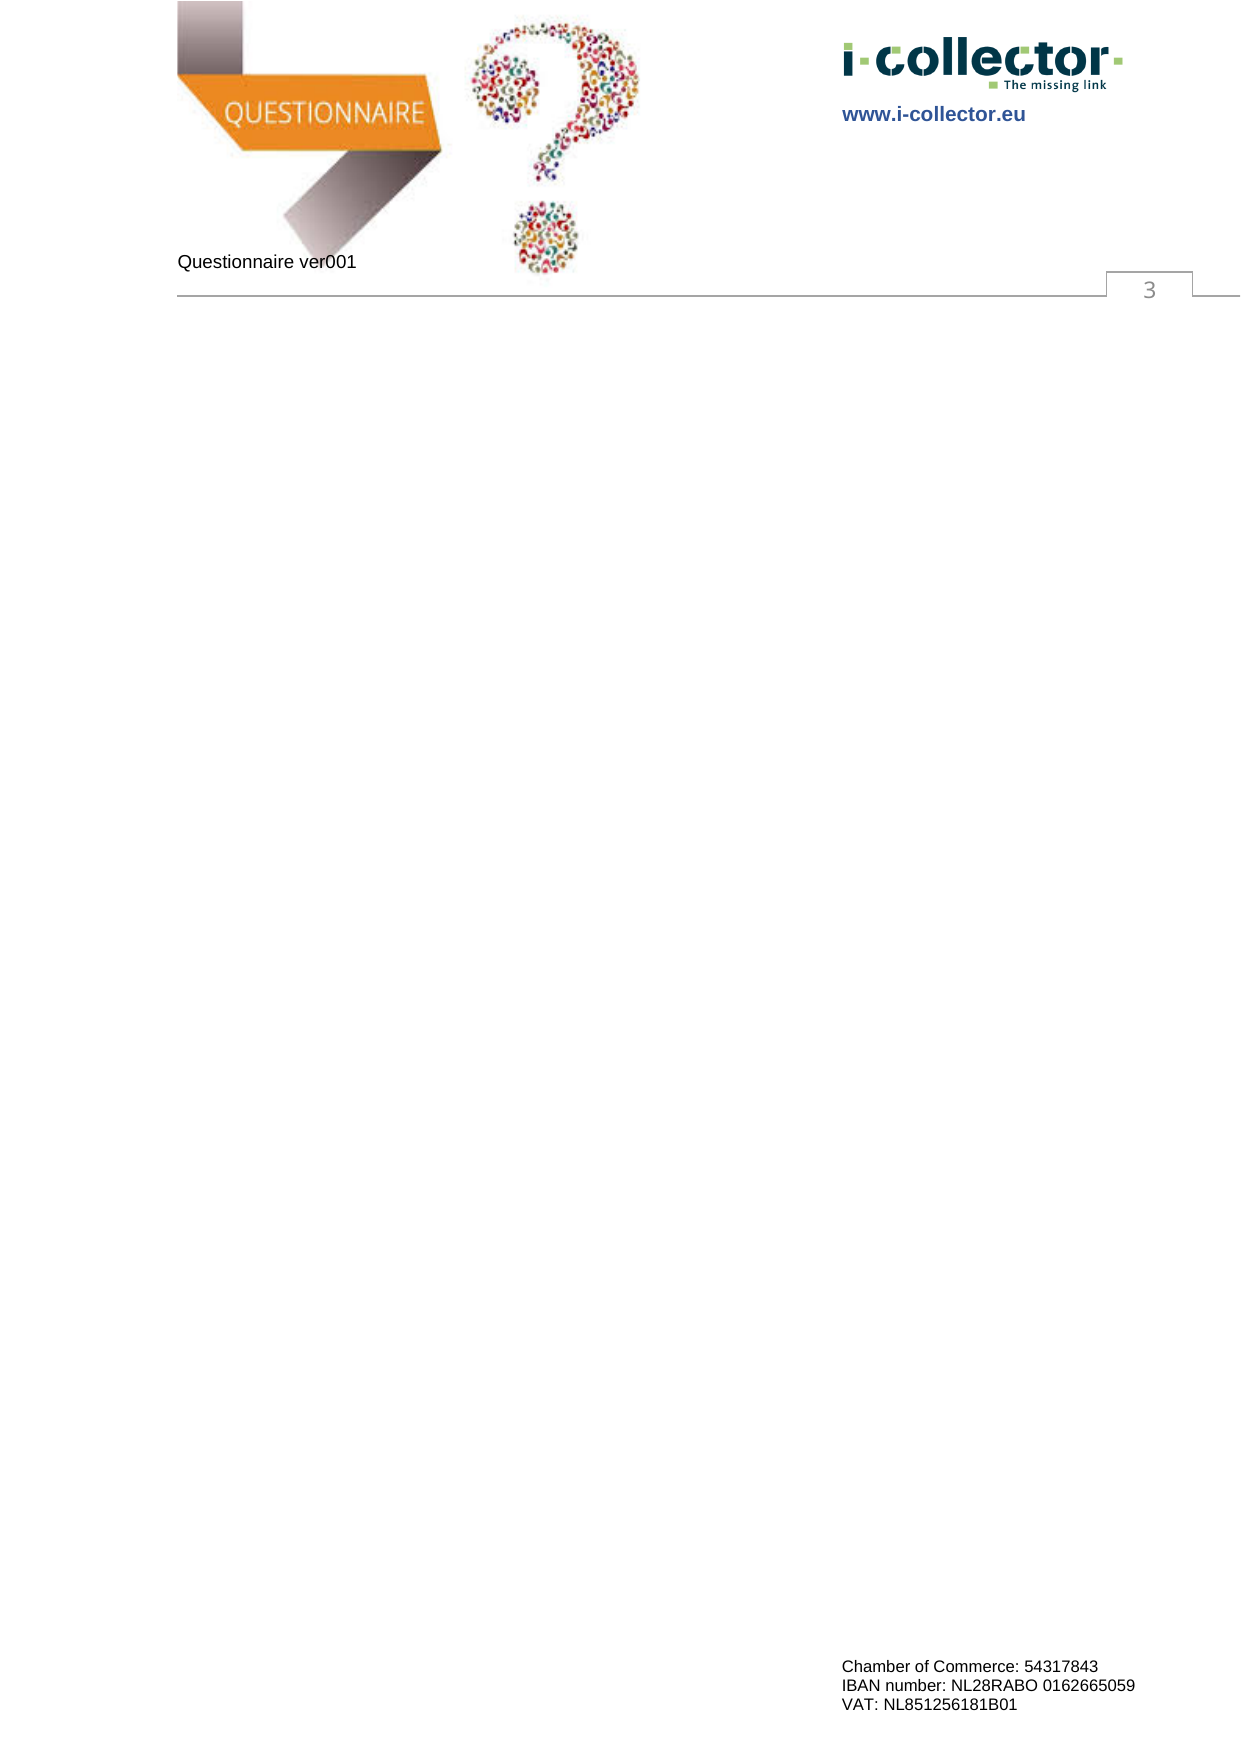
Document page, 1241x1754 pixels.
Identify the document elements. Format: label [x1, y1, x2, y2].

picture [821, 25, 1143, 97]
picture [177, 1, 662, 291]
